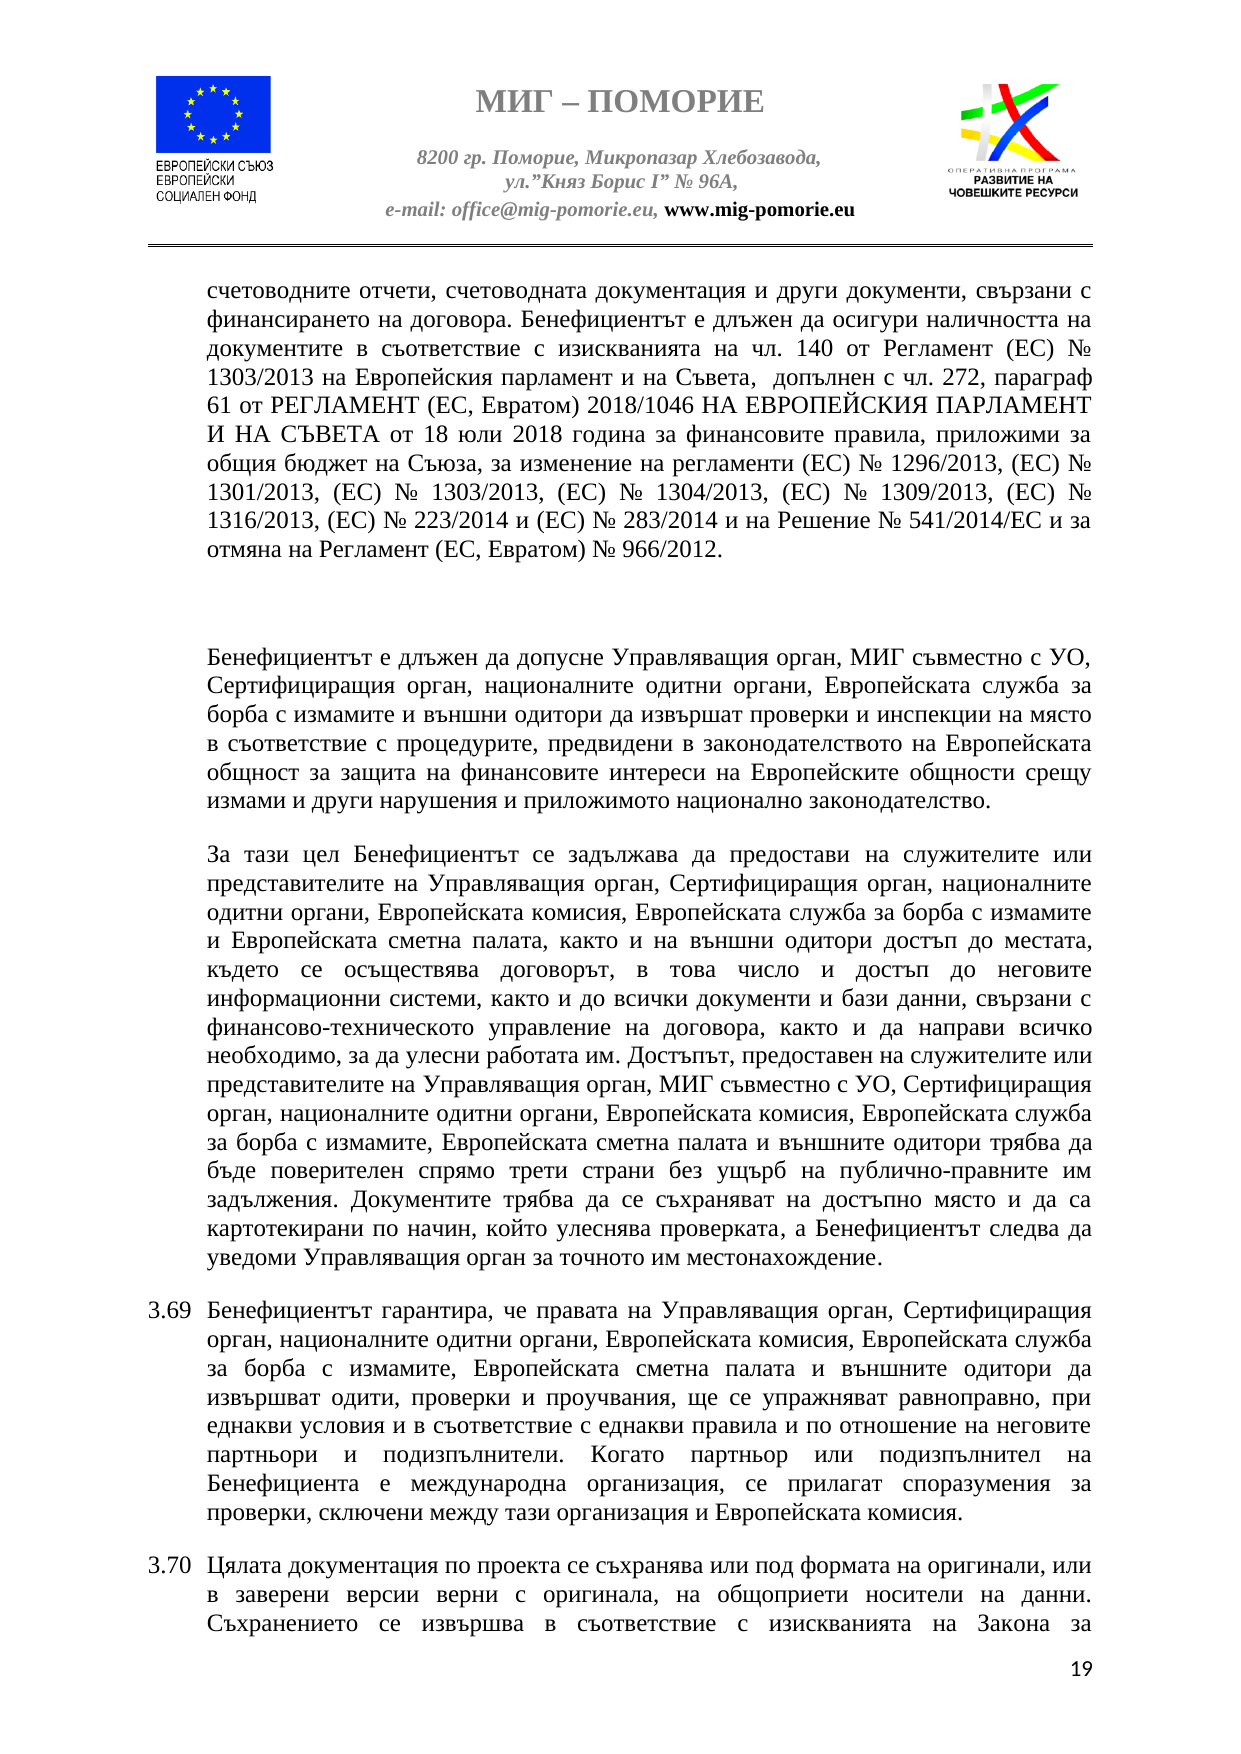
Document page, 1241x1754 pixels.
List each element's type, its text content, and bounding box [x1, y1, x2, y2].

picture [926, 67, 1093, 210]
text За тази цел Бенефициентът се задължава да предостави на служителите или представителите на Управляващия орган, Сертифициращия орган, националните одитни органи, Европейската комисия, Европейската служба за борба с измамите и Европейската сметна палата, както и на външни одитори достъп до местата, където се осъществява договорът, в това число и достъп до неговите информационни системи, както и до всички документи и бази данни, свързани с финансово-техническото управление на договора, както и да направи всичко необходимо, за да улесни работата им. Достъпът, предоставен на служителите или представителите на Управляващия орган, МИГ съвместно с УО, Сертифициращия орган, националните одитни органи, Европейската комисия, Европейската служба за борба с измамите, Европейската сметна палата и външните одитори трябва да бъде поверителен спрямо трети страни без ущърб на публично-правните им задължения. Документите трябва да се съхраняват на достъпно място и да са картотекирани по начин, който улеснява проверката, а Бенефициентът следва да уведоми Управляващия орган за точното им местонахождение. [207, 839, 1093, 1270]
picture [147, 48, 312, 220]
text 3.69 Бенефициентът гарантира, че правата на Управляващия орган, Сертифициращия орган, националните одитни органи, Европейската комисия, Европейската служба за борба с измамите, Европейската сметна палата и външните одитори да извършват одити, проверки и проучвания, ще се упражняват равноправно, при еднакви условия и в съответствие с еднакви правила и по отношение на неговите партньори и подизпълнители. Когато партньор или подизпълнител на Бенефициента е международна организация, се прилагат споразумения за проверки, сключени между тази организация и Европейската комисия. [148, 1295, 1093, 1525]
text Бенефициентът е длъжен да допусне Управляващия орган, МИГ съвместно с УО, Сертифициращия орган, националните одитни органи, Европейската служба за борба с измамите и външни одитори да извършат проверки и инспекции на място в съответствие с процедурите, предвидени в законодателството на Европейската общност за защита на финансовите интереси на Европейските общности срещу измами и други нарушения и приложимото национално законодателство. [207, 642, 1093, 814]
